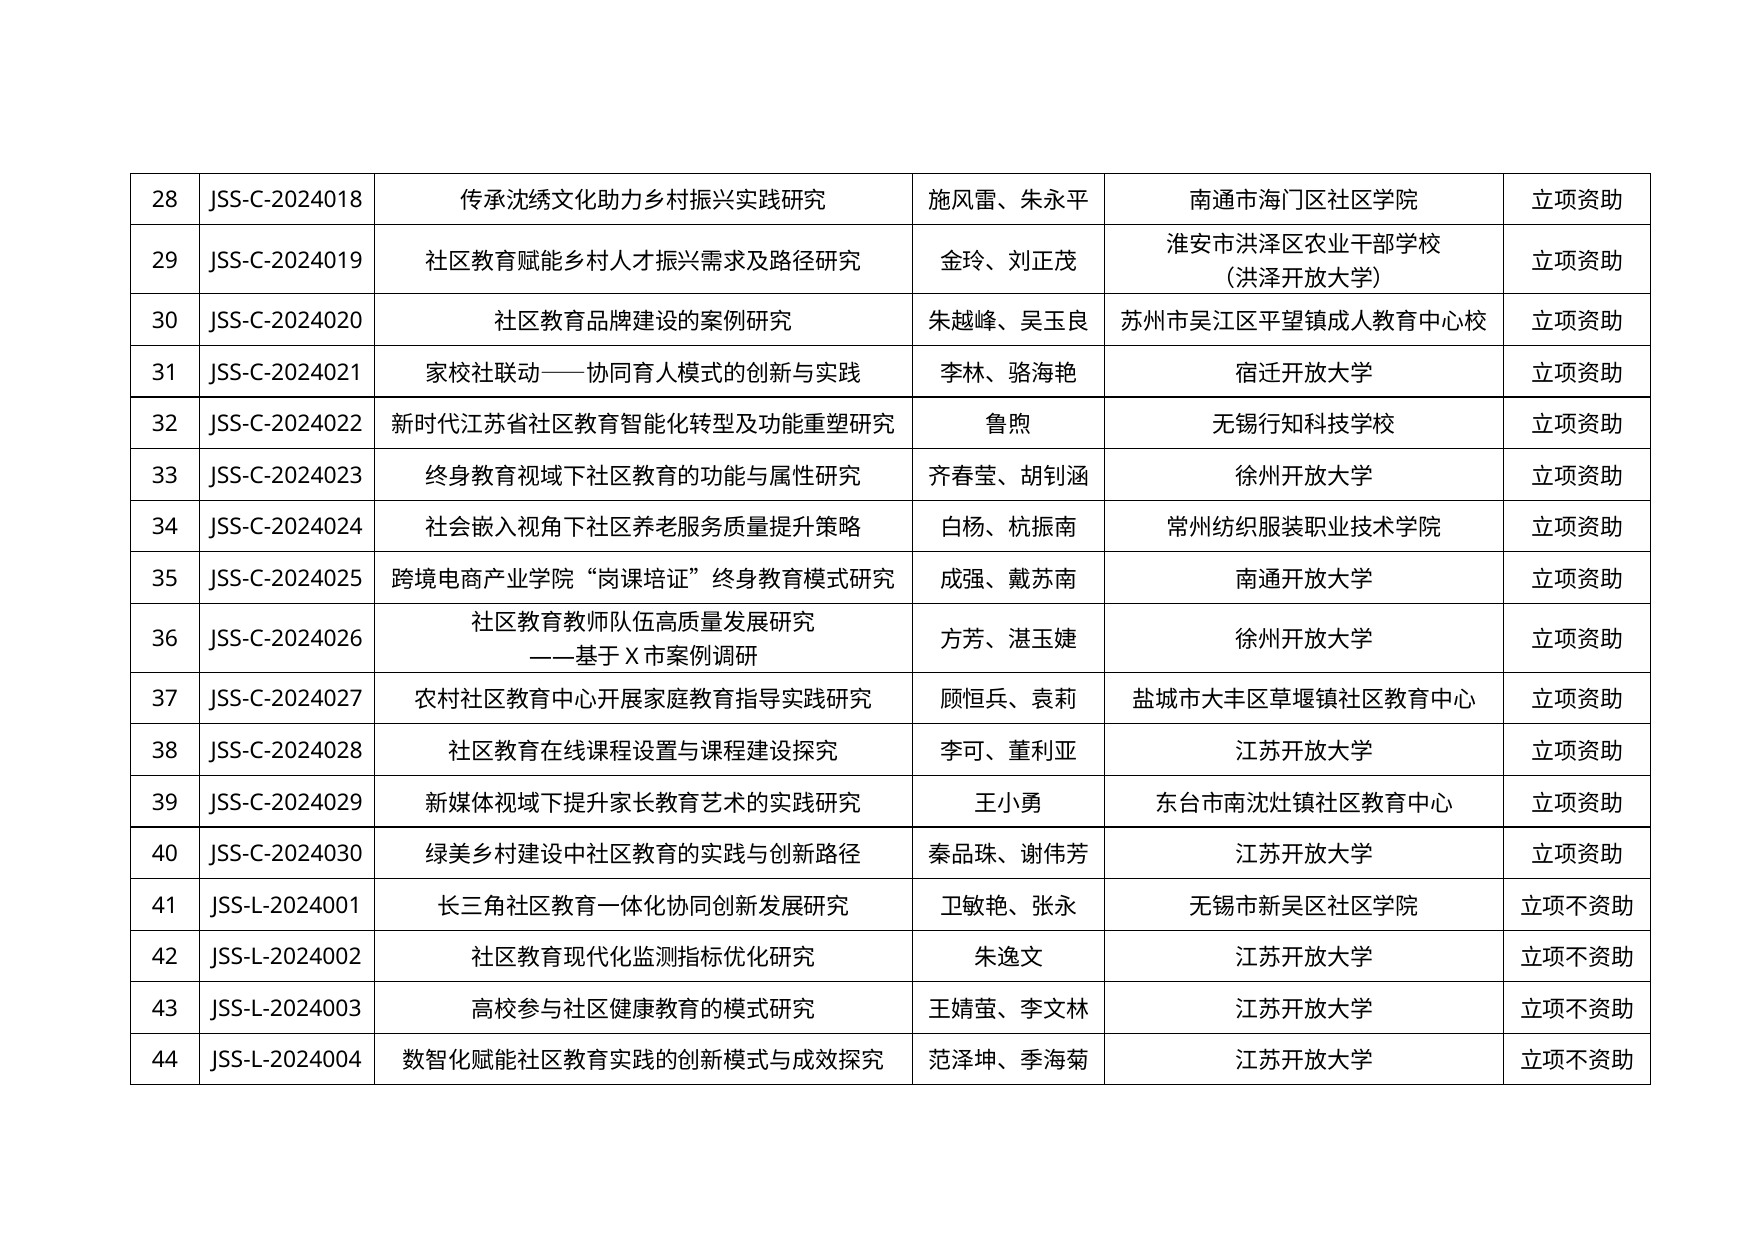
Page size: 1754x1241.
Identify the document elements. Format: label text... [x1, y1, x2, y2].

table_cell 家校社联动——协同育人模式的创新与实践 [375, 346, 912, 396]
table_cell 高校参与社区健康教育的模式研究 [375, 982, 912, 1033]
table_cell 朱逸文 [913, 931, 1104, 981]
table_cell 朱越峰、吴玉良 [913, 294, 1104, 345]
table_cell 37 [131, 673, 199, 723]
table_cell 施风雷、朱永平 [913, 174, 1104, 224]
table_cell 35 [131, 552, 199, 603]
table_cell 成强、戴苏南 [913, 552, 1104, 603]
table_cell 数智化赋能社区教育实践的创新模式与成效探究 [375, 1034, 912, 1084]
table_cell 30 [131, 294, 199, 345]
table_cell 28 [131, 174, 199, 224]
table_cell 徐州开放大学 [1105, 449, 1503, 499]
table_cell 东台市南沈灶镇社区教育中心 [1105, 776, 1503, 826]
table_cell 44 [131, 1034, 199, 1084]
table_cell 社区教育品牌建设的案例研究 [375, 294, 912, 345]
table_cell 王小勇 [913, 776, 1104, 826]
table_cell JSS-C-2024020 [200, 294, 374, 345]
table_cell JSS-C-2024024 [200, 501, 374, 551]
table_cell 绿美乡村建设中社区教育的实践与创新路径 [375, 828, 912, 878]
table_cell 江苏开放大学 [1105, 828, 1503, 878]
table_cell 立项不资助 [1504, 982, 1650, 1033]
table_cell 卫敏艳、张永 [913, 879, 1104, 929]
table_cell 王婧萤、李文林 [913, 982, 1104, 1033]
table_cell 立项资助 [1504, 449, 1650, 499]
table_cell 范泽坤、季海菊 [913, 1034, 1104, 1084]
table_cell 常州纺织服装职业技术学院 [1105, 501, 1503, 551]
table_cell 白杨、杭振南 [913, 501, 1104, 551]
table_cell 39 [131, 776, 199, 826]
table_cell 终身教育视域下社区教育的功能与属性研究 [375, 449, 912, 499]
table_cell 立项资助 [1504, 346, 1650, 396]
table_cell 社区教育赋能乡村人才振兴需求及路径研究 [375, 225, 912, 293]
table_cell JSS-C-2024018 [200, 174, 374, 224]
table_cell 立项不资助 [1504, 1034, 1650, 1084]
table_cell 38 [131, 724, 199, 775]
table_cell 立项不资助 [1504, 931, 1650, 981]
table_cell 金玲、刘正茂 [913, 225, 1104, 293]
table_cell 立项资助 [1504, 673, 1650, 723]
table_cell 盐城市大丰区草堰镇社区教育中心 [1105, 673, 1503, 723]
table_cell JSS-L-2024001 [200, 879, 374, 929]
table_cell 立项资助 [1504, 174, 1650, 224]
table_cell 宿迁开放大学 [1105, 346, 1503, 396]
table_cell 33 [131, 449, 199, 499]
table_cell 江苏开放大学 [1105, 982, 1503, 1033]
table_cell 鲁煦 [913, 398, 1104, 448]
table_cell 立项资助 [1504, 501, 1650, 551]
table_cell 立项资助 [1504, 828, 1650, 878]
table_cell 社会嵌入视角下社区养老服务质量提升策略 [375, 501, 912, 551]
table_cell 苏州市吴江区平望镇成人教育中心校 [1105, 294, 1503, 345]
table_cell 31 [131, 346, 199, 396]
table_cell 36 [131, 604, 199, 672]
table_cell 方芳、湛玉婕 [913, 604, 1104, 672]
table_cell 秦品珠、谢伟芳 [913, 828, 1104, 878]
table_cell 齐春莹、胡钊涵 [913, 449, 1104, 499]
table_cell 长三角社区教育一体化协同创新发展研究 [375, 879, 912, 929]
table_cell 32 [131, 398, 199, 448]
table_cell 社区教育在线课程设置与课程建设探究 [375, 724, 912, 775]
table_cell 43 [131, 982, 199, 1033]
table_cell 江苏开放大学 [1105, 1034, 1503, 1084]
table_cell 徐州开放大学 [1105, 604, 1503, 672]
table_cell 社区教育现代化监测指标优化研究 [375, 931, 912, 981]
table_cell JSS-C-2024027 [200, 673, 374, 723]
table_cell 立项资助 [1504, 398, 1650, 448]
table_cell 40 [131, 828, 199, 878]
table_cell JSS-C-2024026 [200, 604, 374, 672]
table_cell JSS-L-2024002 [200, 931, 374, 981]
table_cell JSS-C-2024029 [200, 776, 374, 826]
table_cell JSS-C-2024028 [200, 724, 374, 775]
table_cell 立项资助 [1504, 724, 1650, 775]
table_cell 新时代江苏省社区教育智能化转型及功能重塑研究 [375, 398, 912, 448]
table_cell 29 [131, 225, 199, 293]
table_cell 无锡行知科技学校 [1105, 398, 1503, 448]
table_cell JSS-L-2024003 [200, 982, 374, 1033]
table_cell 新媒体视域下提升家长教育艺术的实践研究 [375, 776, 912, 826]
table_cell 无锡市新吴区社区学院 [1105, 879, 1503, 929]
table_cell 社区教育教师队伍高质量发展研究 ——基于X市案例调研 [375, 604, 912, 672]
table_cell 农村社区教育中心开展家庭教育指导实践研究 [375, 673, 912, 723]
table_cell 立项资助 [1504, 294, 1650, 345]
table_cell 42 [131, 931, 199, 981]
table_cell 立项资助 [1504, 776, 1650, 826]
table_cell 江苏开放大学 [1105, 724, 1503, 775]
table_cell JSS-L-2024004 [200, 1034, 374, 1084]
table_cell JSS-C-2024022 [200, 398, 374, 448]
table_cell 淮安市洪泽区农业干部学校 （洪泽开放大学） [1105, 225, 1503, 293]
table_cell 立项不资助 [1504, 879, 1650, 929]
table_cell 传承沈绣文化助力乡村振兴实践研究 [375, 174, 912, 224]
table_cell 跨境电商产业学院“岗课培证”终身教育模式研究 [375, 552, 912, 603]
table_cell 李林、骆海艳 [913, 346, 1104, 396]
table_cell 南通市海门区社区学院 [1105, 174, 1503, 224]
table_cell JSS-C-2024023 [200, 449, 374, 499]
table_cell JSS-C-2024025 [200, 552, 374, 603]
table_cell 立项资助 [1504, 225, 1650, 293]
table_cell 江苏开放大学 [1105, 931, 1503, 981]
table_cell 立项资助 [1504, 552, 1650, 603]
table_cell 34 [131, 501, 199, 551]
table_cell 41 [131, 879, 199, 929]
table_cell JSS-C-2024019 [200, 225, 374, 293]
table_cell 顾恒兵、袁莉 [913, 673, 1104, 723]
table_cell 李可、董利亚 [913, 724, 1104, 775]
table_cell JSS-C-2024030 [200, 828, 374, 878]
table_cell 立项资助 [1504, 604, 1650, 672]
table_cell 南通开放大学 [1105, 552, 1503, 603]
table_cell JSS-C-2024021 [200, 346, 374, 396]
